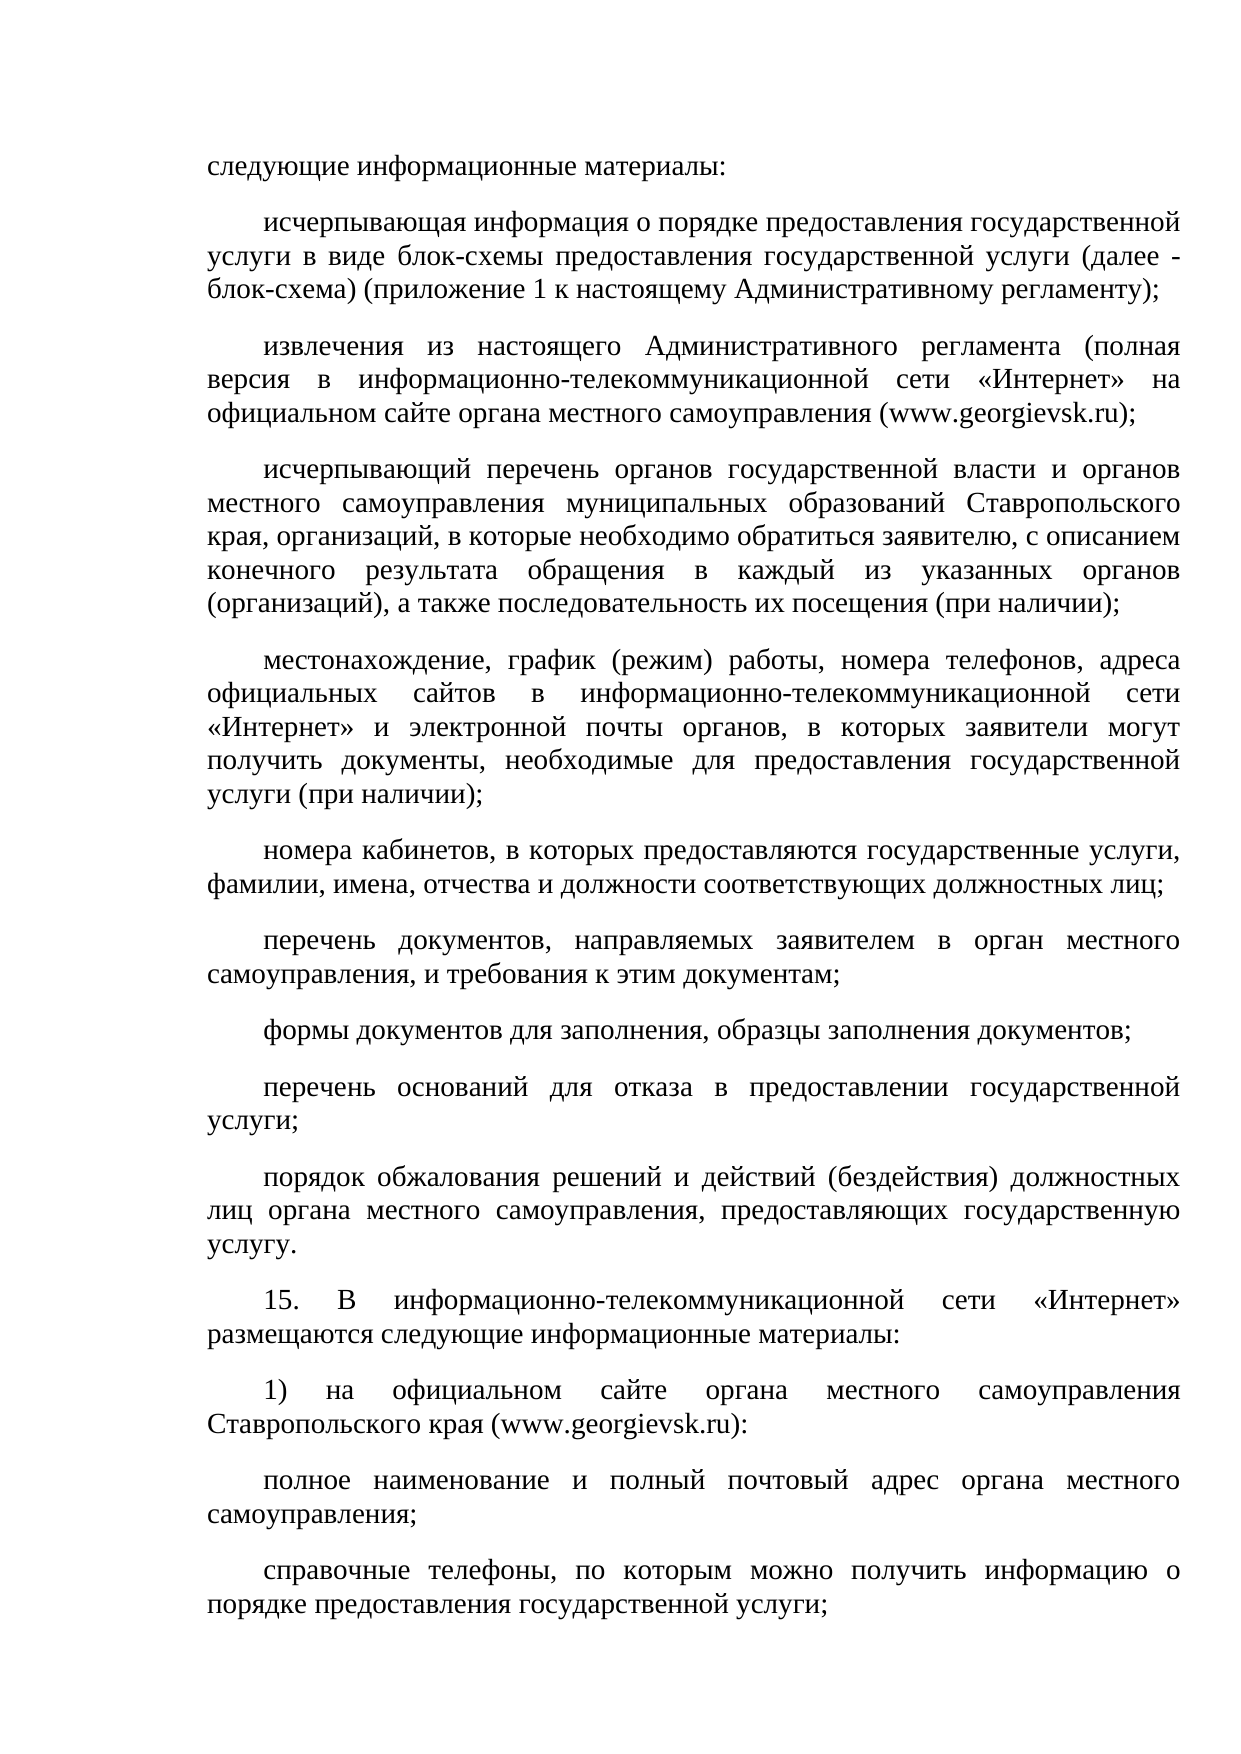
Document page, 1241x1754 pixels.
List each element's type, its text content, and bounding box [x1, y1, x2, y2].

text исчерпывающая информация о порядке предоставления государственной услуги в виде блок-схемы предоставления государственной услуги (далее - блок-схема) (приложение 1 к настоящему Административному регламенту); [207, 204, 1181, 305]
text справочные телефоны, по которым можно получить информацию о порядке предоставления государственной услуги; [207, 1552, 1181, 1619]
text формы документов для заполнения, образцы заполнения документов; [207, 1012, 1181, 1046]
text извлечения из настоящего Административного регламента (полная версия в информационно-телекоммуникационной сети «Интернет» на официальном сайте органа местного самоуправления (www.georgievsk.ru); [207, 328, 1181, 428]
text 15. В информационно-телекоммуникационной сети «Интернет» размещаются следующие информационные материалы: [207, 1282, 1181, 1349]
text порядок обжалования решений и действий (бездействия) должностных лиц органа местного самоуправления, предоставляющих государственную услугу. [207, 1159, 1181, 1259]
text 1) на официальном сайте органа местного самоуправления Ставропольского края (www.georgievsk.ru): [207, 1372, 1181, 1439]
text номера кабинетов, в которых предоставляются государственные услуги, фамилии, имена, отчества и должности соответствующих должностных лиц; [207, 832, 1181, 899]
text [207, 148, 1181, 181]
text полное наименование и полный почтовый адрес органа местного самоуправления; [207, 1462, 1181, 1529]
text местонахождение, график (режим) работы, номера телефонов, адреса официальных сайтов в информационно-телекоммуникационной сети «Интернет» и электронной почты органов, в которых заявители могут получить документы, необходимые для предоставления государственной услуги (при наличии); [207, 642, 1181, 809]
text перечень документов, направляемых заявителем в орган местного самоуправления, и требования к этим документам; [207, 922, 1181, 989]
text исчерпывающий перечень органов государственной власти и органов местного самоуправления муниципальных образований Ставропольского края, организаций, в которые необходимо обратиться заявителю, с описанием конечного результата обращения в каждый из указанных органов (организаций), а также последовательность их посещения (при наличии); [207, 451, 1181, 619]
text перечень оснований для отказа в предоставлении государственной услуги; [207, 1069, 1181, 1136]
